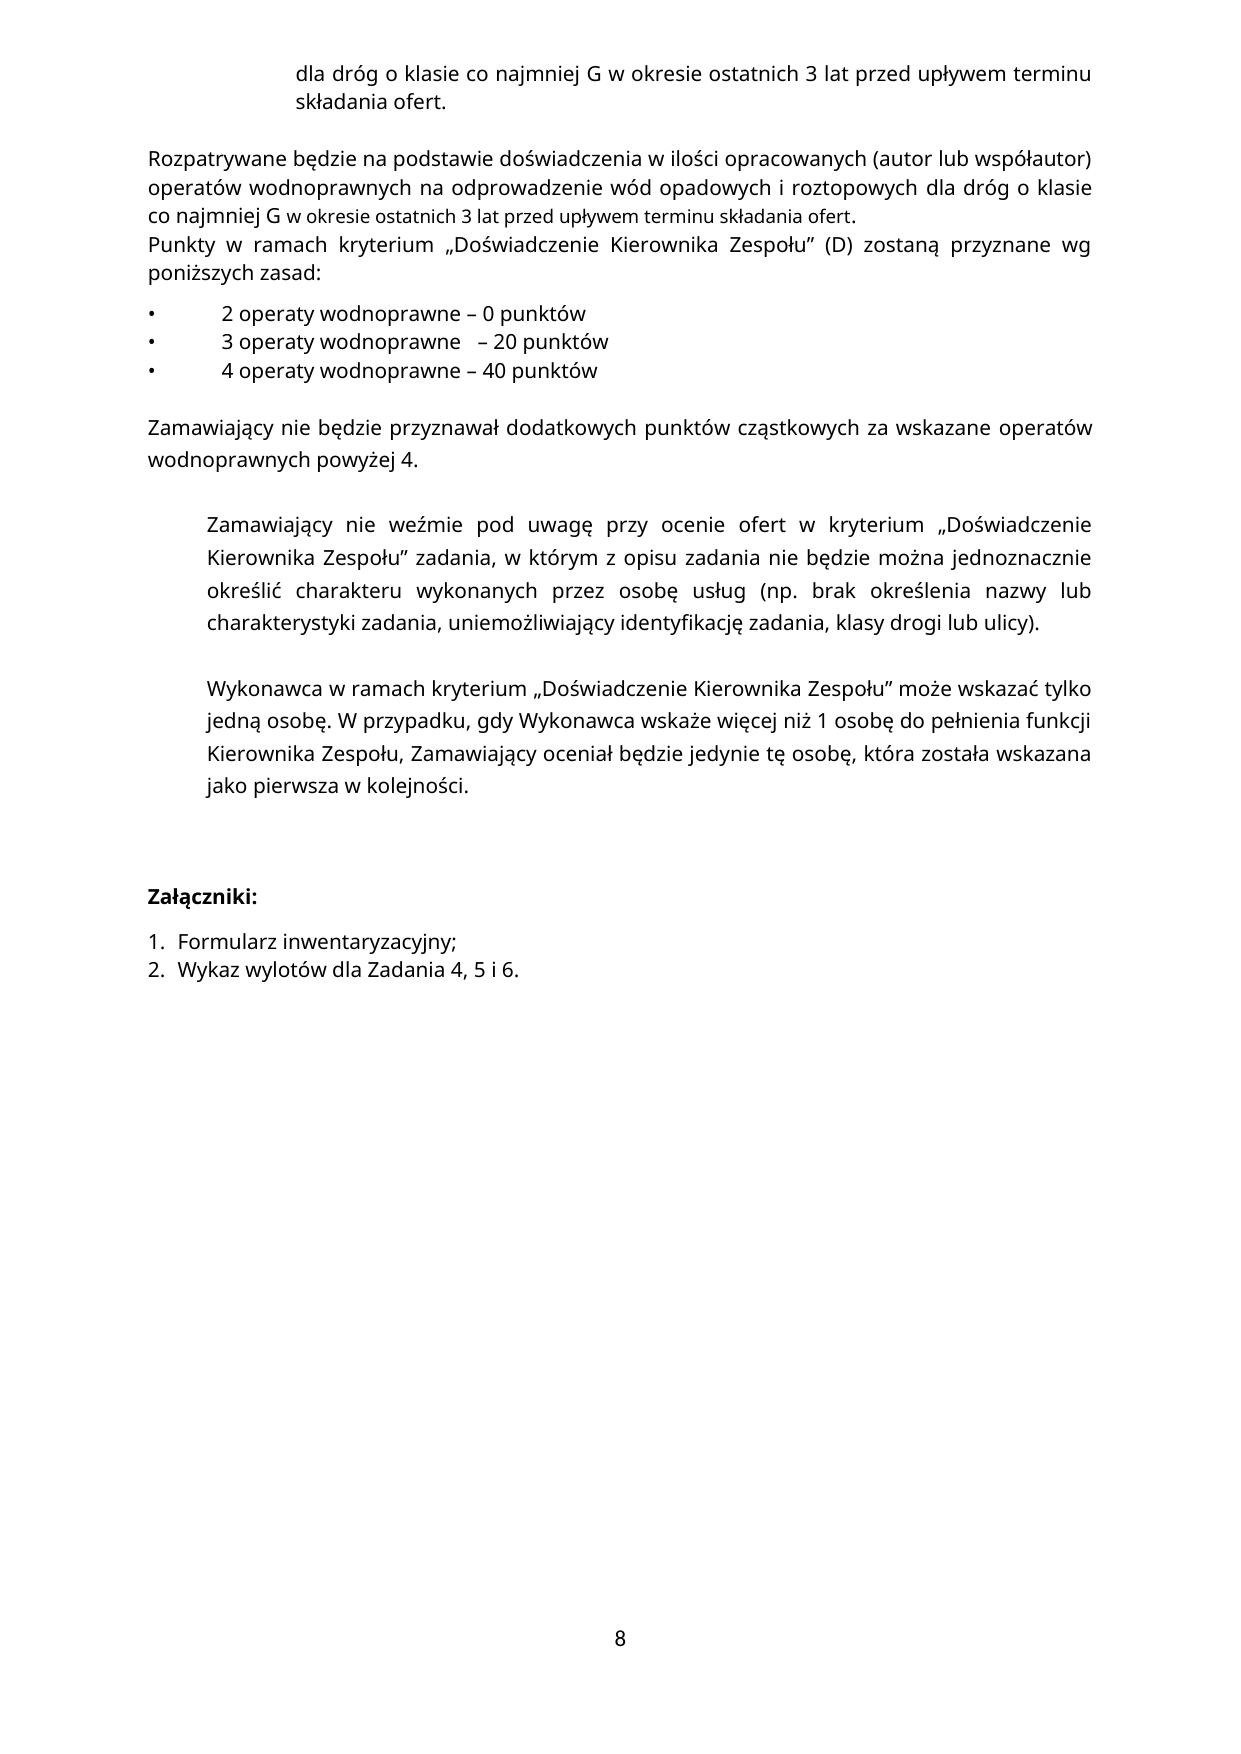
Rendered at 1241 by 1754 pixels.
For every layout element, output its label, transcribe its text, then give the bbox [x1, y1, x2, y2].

text Punkty w ramach kryterium „Doświadczenie Kierownika Zespołu” (D) zostaną przyznane wg poniższych zasad: [148, 230, 1093, 287]
text • 3 operaty wodnoprawne – 20 punktów [148, 327, 1093, 356]
list Wykaz wylotów dla Zadania 4, 5 i 6. [148, 955, 1093, 984]
text Załączniki: [148, 882, 1093, 910]
text Wykonawca w ramach kryterium „Doświadczenie Kierownika Zespołu” może wskazać tylko jedną osobę. W przypadku, gdy Wykonawca wskaże więcej niż 1 osobę do pełnienia funkcji Kierownika Zespołu, Zamawiający oceniał będzie jedynie tę osobę, która została wskazana jako pierwsza w kolejności. [207, 674, 1093, 800]
text Rozpatrywane będzie na podstawie doświadczenia w ilości opracowanych (autor lub współautor) operatów wodnoprawnych na odprowadzenie wód opadowych i roztopowych dla dróg o klasie co najmniej G w okresie ostatnich 3 lat przed upływem terminu składania ofert. [148, 144, 1093, 230]
text Zamawiający nie będzie przyznawał dodatkowych punktów cząstkowych za wskazane operatów wodnoprawnych powyżej 4. [148, 413, 1093, 474]
text • 4 operaty wodnoprawne – 40 punktów [148, 356, 1093, 384]
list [251, 59, 1093, 116]
list Formularz inwentaryzacyjny; [148, 927, 1093, 955]
text • 2 operaty wodnoprawne – 0 punktów [148, 299, 1093, 327]
text Zamawiający nie weźmie pod uwagę przy ocenie ofert w kryterium „Doświadczenie Kierownika Zespołu” zadania, w którym z opisu zadania nie będzie można jednoznacznie określić charakteru wykonanych przez osobę usług (np. brak określenia nazwy lub charakterystyki zadania, uniemożliwiający identyfikację zadania, klasy drogi lub ulicy). [207, 511, 1093, 637]
